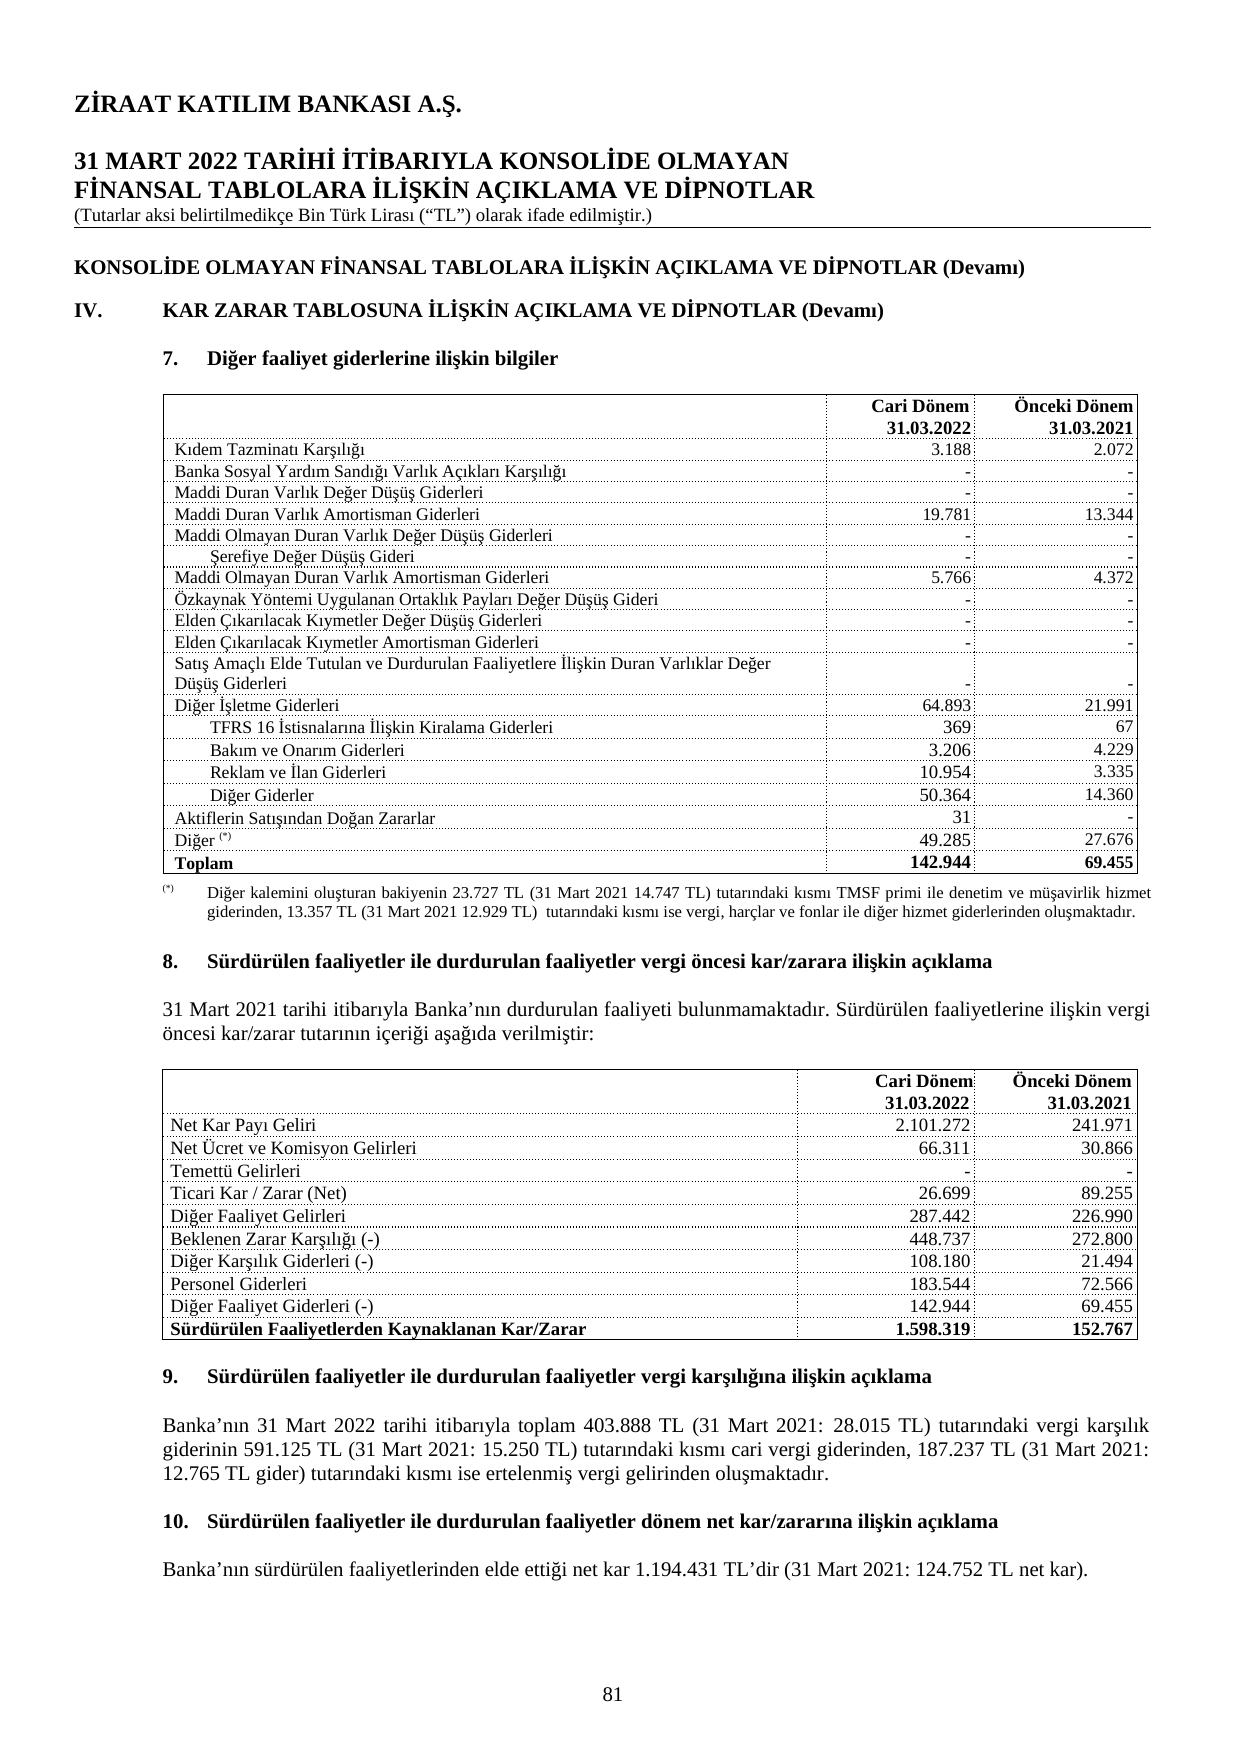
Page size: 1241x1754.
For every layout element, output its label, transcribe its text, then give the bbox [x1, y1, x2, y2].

text (*) Diğer kalemini oluşturan bakiyenin 23.727 TL (31 Mart 2021 14.747 TL) tutarındaki kısmı TMSF primi ile denetim ve müşavirlik hizmet giderinden, 13.357 TL (31 Mart 2021 12.929 TL) tutarındaki kısmı ise vergi, harçlar ve fonlar ile diğer hizmet giderlerinden oluşmaktadır. [162, 883, 1152, 921]
text 31 Mart 2021 tarihi itibarıyla Banka’nın durdurulan faaliyeti bulunmamaktadır. Sürdürülen faaliyetlerine ilişkin vergi öncesi kar/zarar tutarının içeriği aşağıda verilmiştir: [162, 997, 1152, 1045]
text 8. Sürdürülen faaliyetler ile durdurulan faaliyetler vergi öncesi kar/zarara ilişkin açıklama [162, 949, 1152, 973]
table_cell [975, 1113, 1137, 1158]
text 10. Sürdürülen faaliyetler ile durdurulan faaliyetler dönem net kar/zararına ilişkin açıklama [162, 1509, 1150, 1533]
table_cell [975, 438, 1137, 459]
text IV. KAR ZARAR TABLOSUNA İLİŞKİN AÇIKLAMA VE DİPNOTLAR (Devamı) [74, 300, 1152, 322]
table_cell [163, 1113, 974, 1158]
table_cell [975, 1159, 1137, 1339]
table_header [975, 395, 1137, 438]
text 9. Sürdürülen faaliyetler ile durdurulan faaliyetler vergi karşılığına ilişkin açıklama [162, 1364, 1150, 1388]
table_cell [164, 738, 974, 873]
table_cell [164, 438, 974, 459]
text Banka’nın 31 Mart 2022 tarihi itibarıyla toplam 403.888 TL (31 Mart 2021: 28.015 TL) tutarındaki vergi karşılık giderinin 591.125 TL (31 Mart 2021: 15.250 TL) tutarındaki kısmı cari vergi giderinden, 187.237 TL (31 Mart 2021: 12.765 TL gider) tutarındaki kısmı ise ertelenmiş vergi gelirinden oluşmaktadır. [162, 1413, 1150, 1485]
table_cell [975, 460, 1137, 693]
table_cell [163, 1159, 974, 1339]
text Banka’nın sürdürülen faaliyetlerinden elde ettiği net kar 1.194.431 TL’dir (31 Mart 2021: 124.752 TL net kar). [162, 1557, 1150, 1581]
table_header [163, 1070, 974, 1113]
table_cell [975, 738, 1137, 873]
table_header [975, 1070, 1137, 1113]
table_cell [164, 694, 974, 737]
text 7. Diğer faaliyet giderlerine ilişkin bilgiler [162, 346, 1152, 370]
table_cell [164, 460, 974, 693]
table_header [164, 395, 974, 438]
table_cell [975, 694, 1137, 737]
text KONSOLİDE OLMAYAN FİNANSAL TABLOLARA İLİŞKİN AÇIKLAMA VE DİPNOTLAR (Devamı) [74, 255, 1152, 279]
